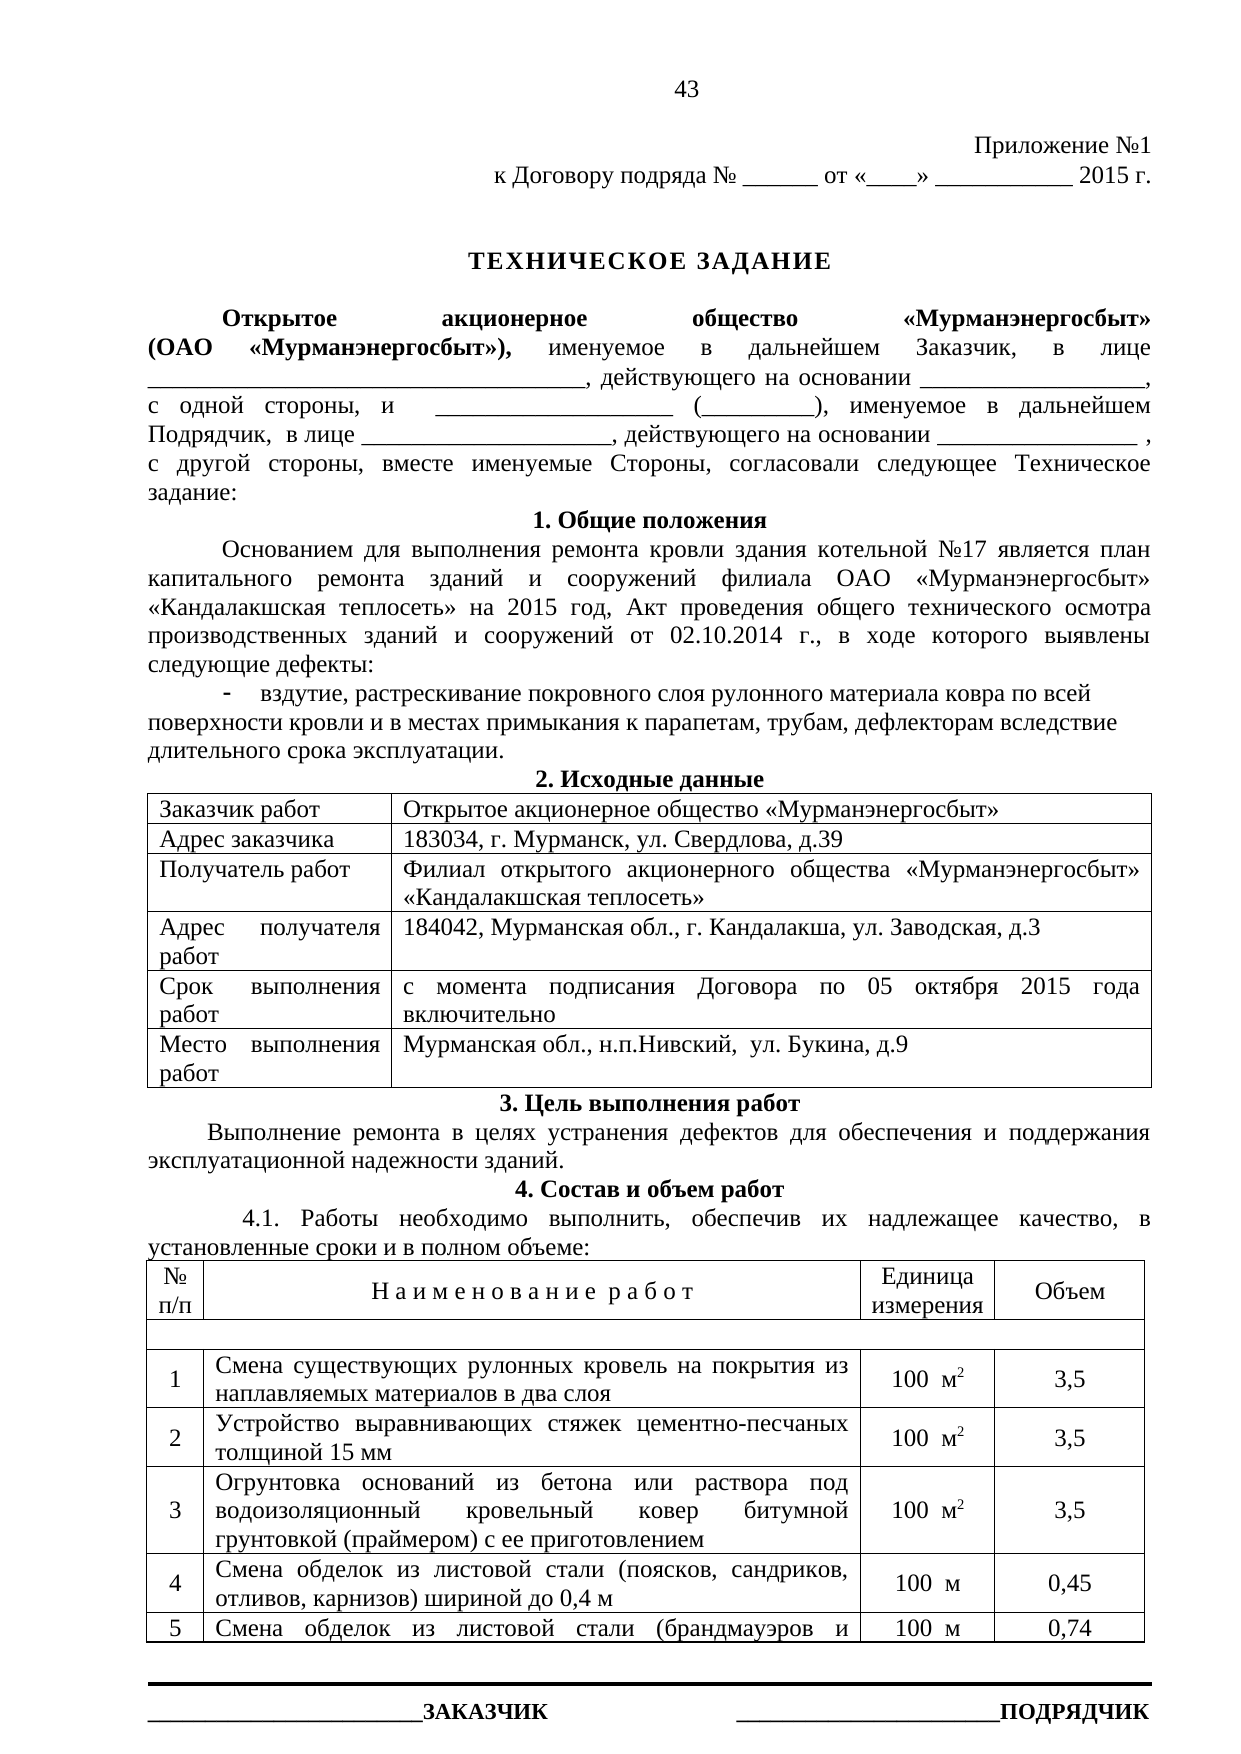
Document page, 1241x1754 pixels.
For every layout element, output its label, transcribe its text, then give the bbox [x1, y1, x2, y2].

table_cell Получатель работ [148, 854, 391, 911]
table_cell Смена обделок из листовой стали (поясков, сандриков, отливов, карнизов) шириной до 0,4 м [204, 1554, 860, 1612]
table_cell 1 [147, 1350, 203, 1407]
table_cell Место выполнения работ [148, 1029, 391, 1087]
table_cell 2 [147, 1408, 203, 1466]
table_cell Мурманская обл., н.п.Нивский, ул. Букина, д.9 [392, 1029, 1151, 1087]
text 3. Цель выполнения работ [148, 1088, 1152, 1117]
table_cell 184042, Мурманская обл., г. Кандалакша, ул. Заводская, д.3 [392, 912, 1151, 970]
table_cell Огрунтовка оснований из бетона или раствора под водоизоляционный кровельный ковер битумной грунтовкой (праймером) с ее приготовлением [204, 1467, 860, 1553]
text ТЕХНИЧЕСКОЕ ЗАДАНИЕ [148, 246, 1152, 275]
table_cell 5 [147, 1613, 203, 1641]
table_header Заказчик работ [148, 794, 391, 823]
table_header Единица измерения [861, 1261, 994, 1319]
table_cell 0,45 [995, 1554, 1144, 1612]
text к Договору подряда № ______ от «____» ___________ 2015 г. [148, 160, 1152, 188]
text Приложение №1 [148, 126, 1152, 160]
table_cell 3,5 [995, 1350, 1144, 1407]
table_cell Адрес получателя работ [148, 912, 391, 970]
table_cell Устройство выравнивающих стяжек цементно-песчаных толщиной 15 мм [204, 1408, 860, 1466]
table_cell 3,5 [995, 1408, 1144, 1466]
table_cell 100 м [861, 1613, 994, 1641]
table_header № п/п [147, 1261, 203, 1319]
table_header Н а и м е н о в а н и е р а б о т [204, 1261, 860, 1319]
text 2. Исходные данные [148, 764, 1152, 793]
text 1. Общие положения [148, 506, 1152, 534]
table_cell 100 м2 [861, 1467, 994, 1553]
text Основанием для выполнения ремонта кровли здания котельной №17 является план капитального ремонта зданий и сооружений филиала ОАО «Мурманэнергосбыт» «Кандалакшская теплосеть» на 2015 год, Акт проведения общего технического осмотра производственных зданий и сооружений от 02.10.2014 г., в ходе которого выявлены следующие дефекты: [148, 534, 1152, 678]
table_cell с момента подписания Договора по 05 октября 2015 года включительно [392, 971, 1151, 1028]
table_cell Срок выполнения работ [148, 971, 391, 1028]
list вздутие, растрескивание покровного слоя рулонного материала ковра по всей поверхности кровли и в местах примыкания к парапетам, трубам, дефлекторам вследствие длительного срока эксплуатации. [148, 678, 1152, 764]
table_cell 100 м2 [861, 1408, 994, 1466]
table_cell Филиал открытого акционерного общества «Мурманэнергосбыт» «Кандалакшская теплосеть» [392, 854, 1151, 911]
text Выполнение ремонта в целях устранения дефектов для обеспечения и поддержания эксплуатационной надежности зданий. [148, 1117, 1152, 1174]
table_cell 3 [147, 1467, 203, 1553]
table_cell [204, 1613, 860, 1641]
table_cell 0,74 [995, 1613, 1144, 1641]
table_cell 3,5 [995, 1467, 1144, 1553]
table_cell 100 м2 [861, 1350, 994, 1407]
table_cell [147, 1320, 1144, 1349]
table_header Объем [995, 1261, 1144, 1319]
table_cell 4 [147, 1554, 203, 1612]
text 4. Состав и объем работ [148, 1174, 1152, 1203]
text 4.1. Работы необходимо выполнить, обеспечив их надлежащее качество, в установленные сроки и в полном объеме: [148, 1203, 1152, 1260]
table_cell 183034, г. Мурманск, ул. Свердлова, д.39 [392, 824, 1151, 853]
text Открытое акционерное общество «Мурманэнергосбыт» (ОАО «Мурманэнергосбыт»), именуемое в дальнейшем Заказчик, в лице ___________________________________, действующего на основании __________________, с одной стороны, и ___________________ (_________), именуемое в дальнейшем Подрядчик, в лице ____________________, действующего на основании ________________ , с другой стороны, вместе именуемые Стороны, согласовали следующее Техническое задание: [148, 303, 1152, 506]
table_cell Смена существующих рулонных кровель на покрытия из наплавляемых материалов в два слоя [204, 1350, 860, 1407]
table_header Открытое акционерное общество «Мурманэнергосбыт» [392, 794, 1151, 823]
table_cell Адрес заказчика [148, 824, 391, 853]
table_cell 100 м [861, 1554, 994, 1612]
